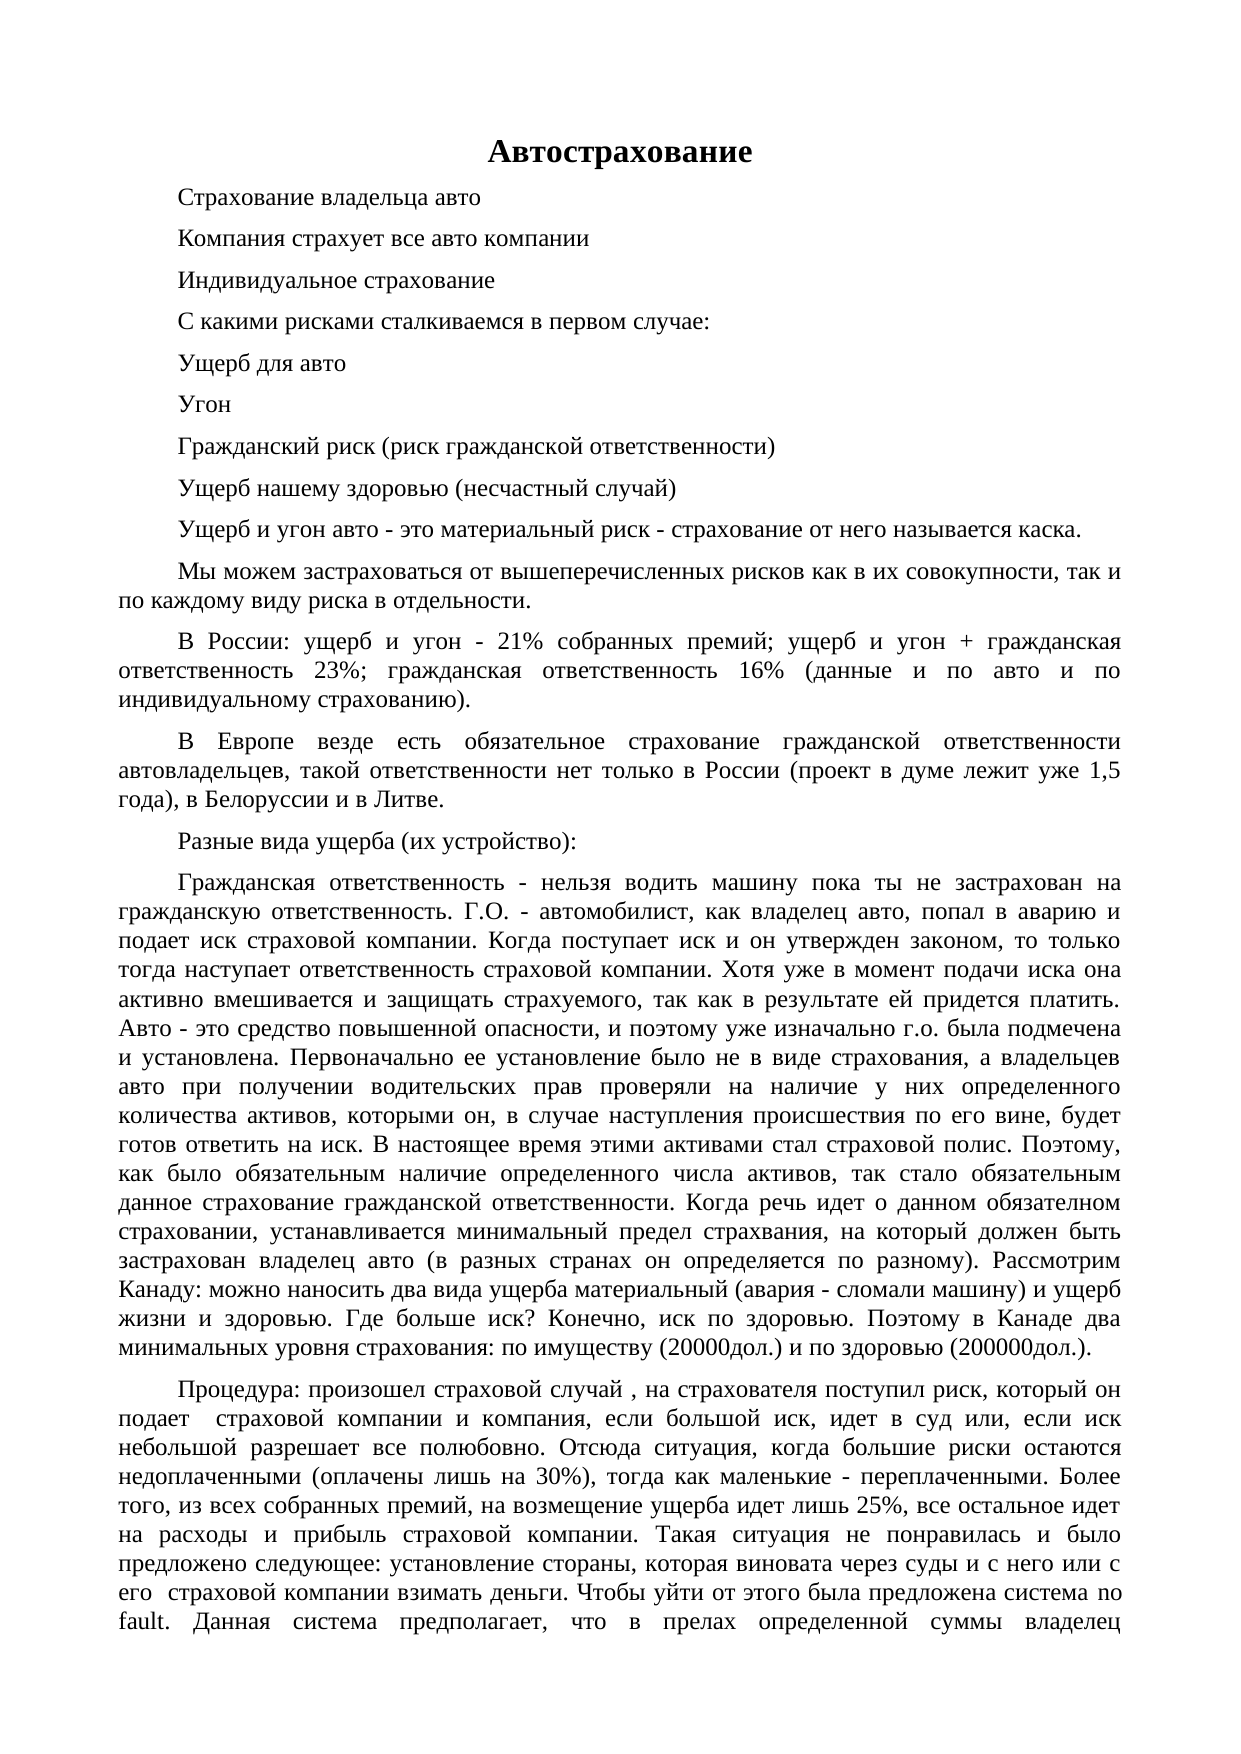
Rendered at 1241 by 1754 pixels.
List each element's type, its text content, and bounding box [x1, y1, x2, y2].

text Страхование владельца авто [118, 182, 1122, 211]
text Угон [118, 389, 1122, 418]
text Индивидуальное страхование [118, 265, 1122, 294]
text Автострахование [118, 131, 1122, 169]
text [118, 1374, 1122, 1635]
text Ущерб и угон авто - это материальный риск - страхование от него называется каска. [118, 514, 1122, 543]
text Ущерб нашему здоровью (несчастный случай) [118, 472, 1122, 502]
text В России: ущерб и угон - 21% собранных премий; ущерб и угон + гражданская ответственность 23%; гражданская ответственность 16% (данные и по авто и по индивидуальному страхованию). [118, 626, 1122, 713]
text Гражданский риск (риск гражданской ответственности) [118, 431, 1122, 460]
text В Европе везде есть обязательное страхование гражданской ответственности автовладельцев, такой ответственности нет только в России (проект в думе лежит уже 1,5 года), в Белоруссии и в Литве. [118, 726, 1122, 813]
text Разные вида ущерба (их устройство): [118, 826, 1122, 855]
text Мы можем застраховаться от вышеперечисленных рисков как в их совокупности, так и по каждому виду риска в отдельности. [118, 556, 1122, 614]
text Ущерб для авто [118, 348, 1122, 377]
text С какими рисками сталкиваемся в первом случае: [118, 306, 1122, 335]
text Гражданская ответственность - нельзя водить машину пока ты не застрахован на гражданскую ответственность. Г.О. - автомобилист, как владелец авто, попал в аварию и подает иск страховой компании. Когда поступает иск и он утвержден законом, то только тогда наступает ответственность страховой компании. Хотя уже в момент подачи иска она активно вмешивается и защищать страхуемого, так как в результате ей придется платить. Авто - это средство повышенной опасности, и поэтому уже изначально г.о. была подмечена и установлена. Первоначально ее установление было не в виде страхования, а владельцев авто при получении водительских прав проверяли на наличие у них определенного количества активов, которыми он, в случае наступления происшествия по его вине, будет готов ответить на иск. В настоящее время этими активами стал страховой полис. Поэтому, как было обязательным наличие определенного числа активов, так стало обязательным данное страхование гражданской ответственности. Когда речь идет о данном обязателном страховании, устанавливается минимальный предел страхвания, на который должен быть застрахован владелец авто (в разных странах он определяется по разному). Рассмотрим Канаду: можно наносить два вида ущерба материальный (авария - сломали машину) и ущерб жизни и здоровью. Где больше иск? Конечно, иск по здоровью. Поэтому в Канаде два минимальных уровня страхования: по имуществу (20000дол.) и по здоровью (200000дол.). [118, 867, 1122, 1361]
text Компания страхует все авто компании [118, 223, 1122, 252]
